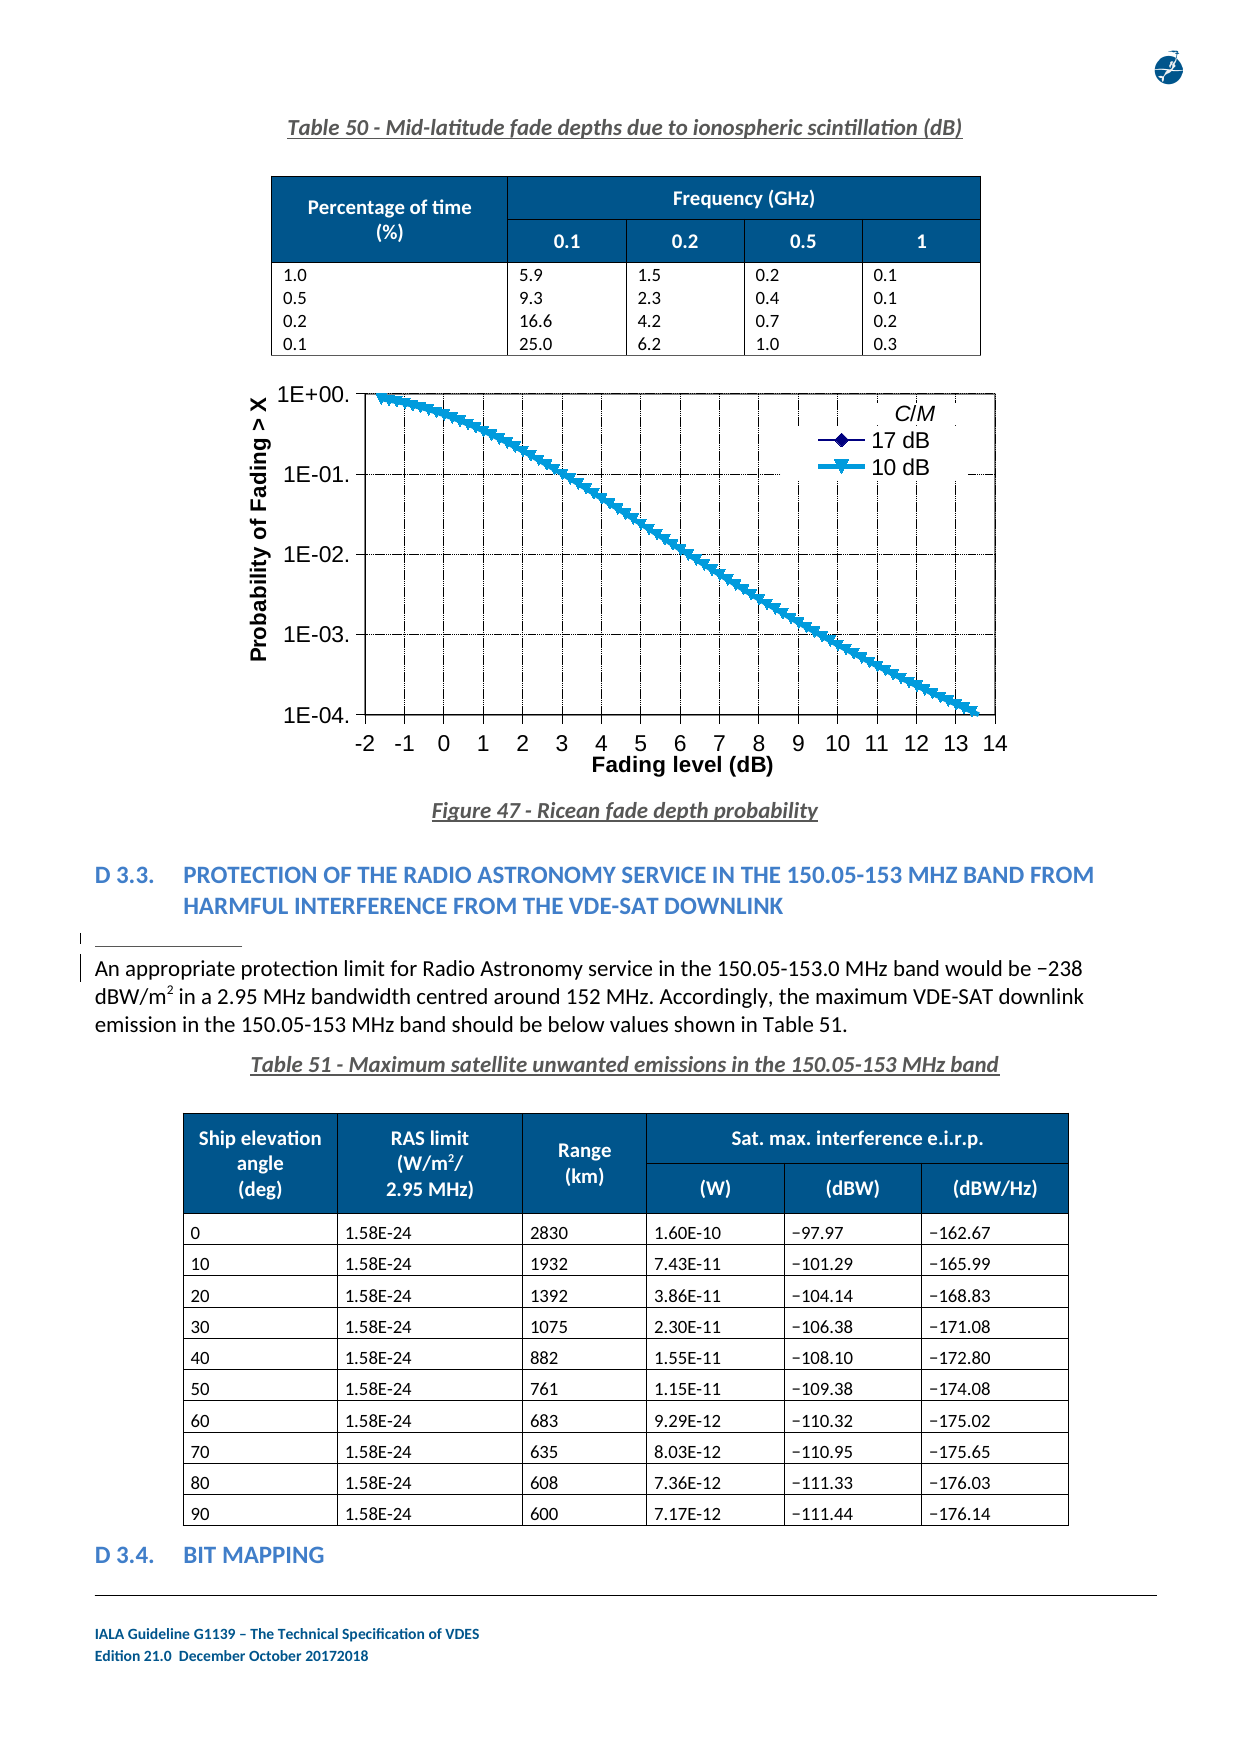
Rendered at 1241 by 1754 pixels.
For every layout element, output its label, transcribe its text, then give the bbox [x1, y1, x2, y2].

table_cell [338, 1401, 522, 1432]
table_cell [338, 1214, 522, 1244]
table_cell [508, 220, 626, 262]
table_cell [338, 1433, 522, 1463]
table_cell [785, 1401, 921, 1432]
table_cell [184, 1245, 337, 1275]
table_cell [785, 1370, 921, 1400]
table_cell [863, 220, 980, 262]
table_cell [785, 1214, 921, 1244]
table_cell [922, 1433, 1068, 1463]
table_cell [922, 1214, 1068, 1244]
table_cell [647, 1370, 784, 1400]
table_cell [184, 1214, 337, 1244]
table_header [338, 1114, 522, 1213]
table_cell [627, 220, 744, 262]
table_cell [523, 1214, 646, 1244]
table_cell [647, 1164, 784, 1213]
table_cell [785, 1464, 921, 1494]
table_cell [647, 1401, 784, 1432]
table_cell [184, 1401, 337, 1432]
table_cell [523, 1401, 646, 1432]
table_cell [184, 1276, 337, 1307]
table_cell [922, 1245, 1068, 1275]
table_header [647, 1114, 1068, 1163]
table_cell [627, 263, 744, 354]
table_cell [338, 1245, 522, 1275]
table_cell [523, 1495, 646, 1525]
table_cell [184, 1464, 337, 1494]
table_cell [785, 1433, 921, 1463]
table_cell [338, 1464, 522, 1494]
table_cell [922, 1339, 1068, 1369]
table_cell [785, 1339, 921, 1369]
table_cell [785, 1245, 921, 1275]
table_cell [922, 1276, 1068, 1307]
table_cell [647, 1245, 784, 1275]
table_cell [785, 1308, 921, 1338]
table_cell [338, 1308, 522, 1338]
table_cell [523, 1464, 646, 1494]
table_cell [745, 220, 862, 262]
picture [1123, 0, 1241, 119]
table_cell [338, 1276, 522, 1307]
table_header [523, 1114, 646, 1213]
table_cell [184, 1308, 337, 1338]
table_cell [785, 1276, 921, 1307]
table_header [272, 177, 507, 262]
text Protection of the radio astronomy service in the 150.05-153 MHz band from harmful interference from the VDE-SAT downlink [94, 859, 1157, 920]
text Bit mapping [94, 1539, 1157, 1569]
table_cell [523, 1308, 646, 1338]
text Figure 47 - Ricean fade depth probability [94, 796, 1157, 824]
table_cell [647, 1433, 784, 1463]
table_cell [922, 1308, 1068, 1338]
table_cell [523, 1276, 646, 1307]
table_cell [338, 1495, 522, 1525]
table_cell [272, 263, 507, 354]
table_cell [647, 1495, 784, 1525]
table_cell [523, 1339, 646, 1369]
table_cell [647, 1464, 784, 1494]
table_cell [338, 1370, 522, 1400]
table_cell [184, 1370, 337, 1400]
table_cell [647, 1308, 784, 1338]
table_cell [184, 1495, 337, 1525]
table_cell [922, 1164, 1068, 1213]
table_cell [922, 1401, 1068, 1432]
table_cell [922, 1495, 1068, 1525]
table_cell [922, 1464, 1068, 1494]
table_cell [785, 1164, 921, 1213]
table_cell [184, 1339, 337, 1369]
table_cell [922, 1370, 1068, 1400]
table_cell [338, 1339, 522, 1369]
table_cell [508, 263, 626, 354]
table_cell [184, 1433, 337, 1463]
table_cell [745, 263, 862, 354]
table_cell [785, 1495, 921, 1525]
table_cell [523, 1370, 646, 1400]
text An appropriate protection limit for Radio Astronomy service in the 150.05-153.0 MHz band would be −238 dBW/m2 in a 2.95 MHz bandwidth centred around 152 MHz. Accordingly, the maximum VDE-SAT downlink emission in the 150.05-153 MHz band should be below values shown in Table 51. [94, 954, 1157, 1038]
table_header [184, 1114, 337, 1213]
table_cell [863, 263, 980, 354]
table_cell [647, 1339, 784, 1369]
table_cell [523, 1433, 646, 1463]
text Table 51 - Maximum satellite unwanted emissions in the 150.05-153 MHz band [94, 1050, 1157, 1078]
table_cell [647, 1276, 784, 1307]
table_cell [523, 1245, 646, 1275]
text Table 50 - Mid-latitude fade depths due to ionospheric scintillation (dB) [94, 113, 1157, 142]
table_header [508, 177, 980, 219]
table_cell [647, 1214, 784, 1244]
